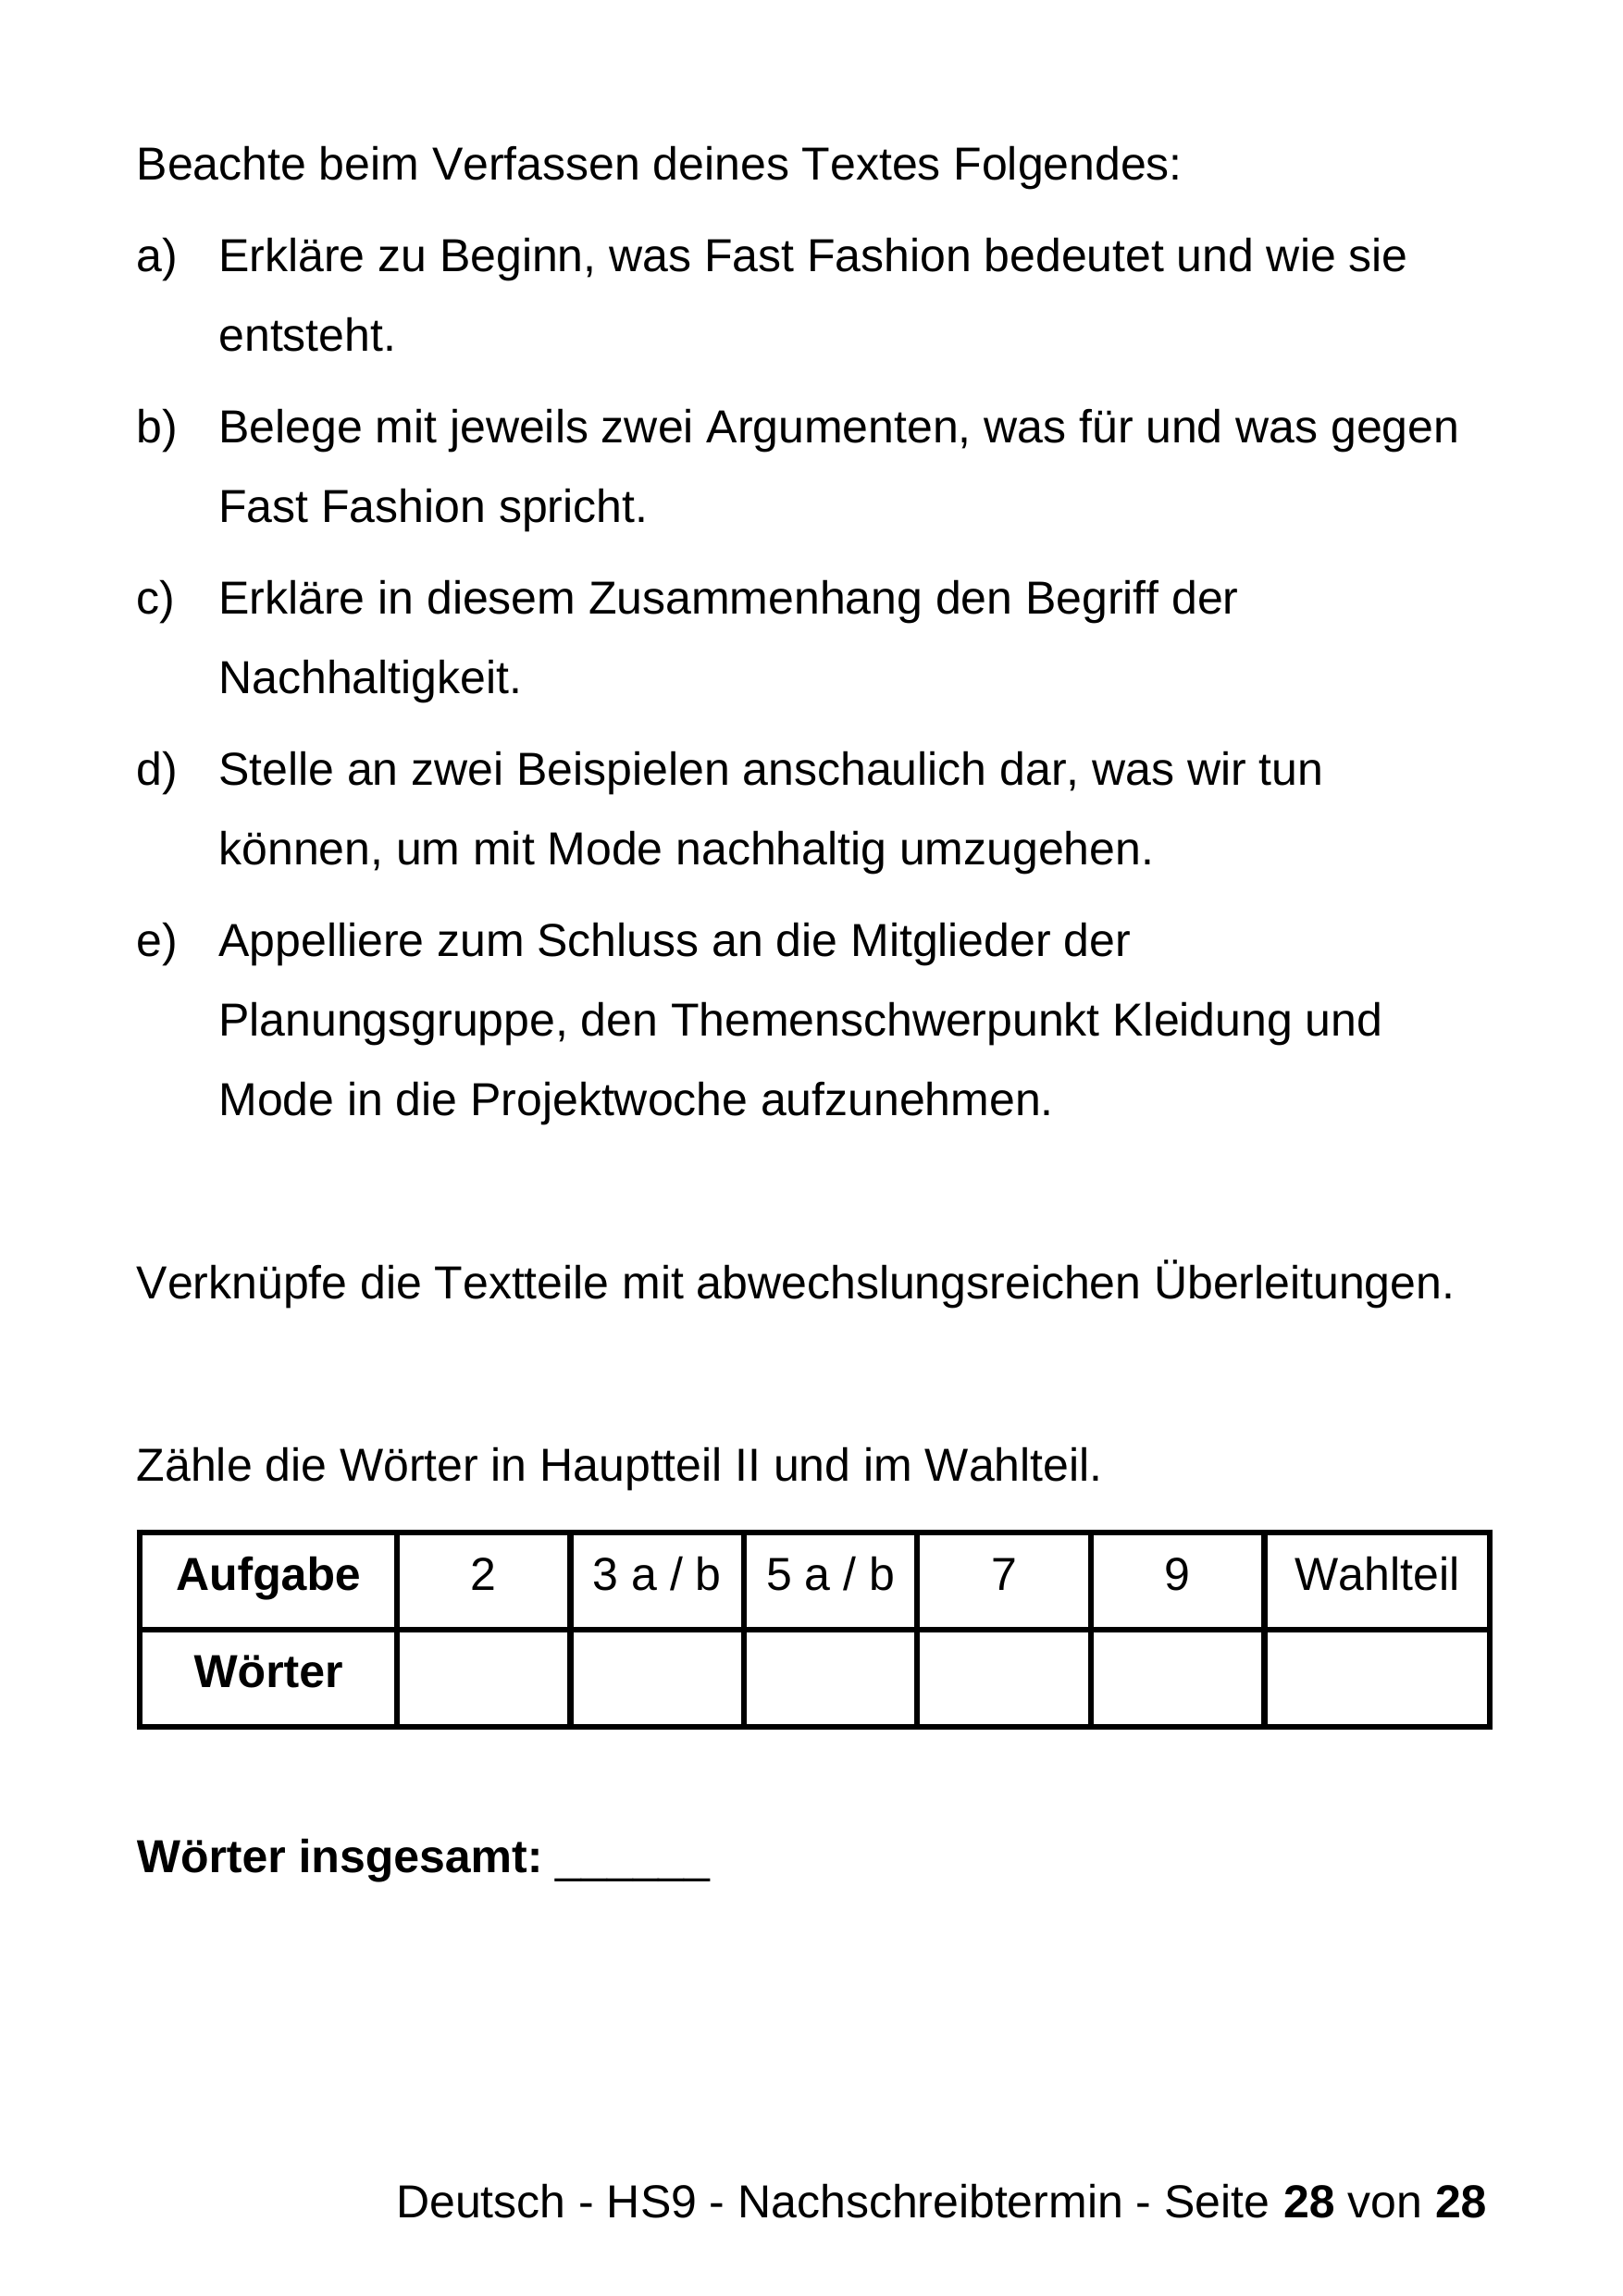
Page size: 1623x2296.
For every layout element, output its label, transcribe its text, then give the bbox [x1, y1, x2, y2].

list d) Stelle an zwei Beispielen anschaulich dar, was wir tun können, um mit Mode nachhaltig umzugehen. [137, 741, 1486, 875]
text Wörter insgesamt: ______ [137, 1829, 1486, 1882]
table_cell [574, 1632, 741, 1723]
list b) Belege mit jeweils zwei Argumenten, was für und was gegen Fast Fashion spricht. [137, 399, 1486, 532]
text Verknüpfe die Textteile mit abwechslungsreichen Überleitungen. [137, 1255, 1486, 1309]
table_header Wahlteil [1268, 1535, 1487, 1626]
table_cell [920, 1632, 1088, 1723]
table_cell Wörter [142, 1632, 394, 1723]
table_cell [747, 1632, 914, 1723]
table_header 3 a / b [574, 1535, 741, 1626]
table_header Aufgabe [142, 1535, 394, 1626]
text Zähle die Wörter in Hauptteil II und im Wahlteil. [137, 1438, 1486, 1491]
table_cell [1268, 1632, 1487, 1723]
table_header 7 [920, 1535, 1088, 1626]
list c) Erkläre in diesem Zusammenhang den Begriff der Nachhaltigkeit. [137, 570, 1486, 703]
table_header 5 a / b [747, 1535, 914, 1626]
table_header 9 [1094, 1535, 1261, 1626]
table_cell [400, 1632, 567, 1723]
table_cell [1094, 1632, 1261, 1723]
list e) Appelliere zum Schluss an die Mitglieder der Planungsgruppe, den Themenschwerpunkt Kleidung und Mode in die Projektwoche aufzunehmen. [137, 912, 1486, 1125]
list a) Erkläre zu Beginn, was Fast Fashion bedeutet und wie sie entsteht. [137, 228, 1486, 361]
text Beachte beim Verfassen deines Textes Folgendes: [137, 137, 1486, 190]
table_header 2 [400, 1535, 567, 1626]
